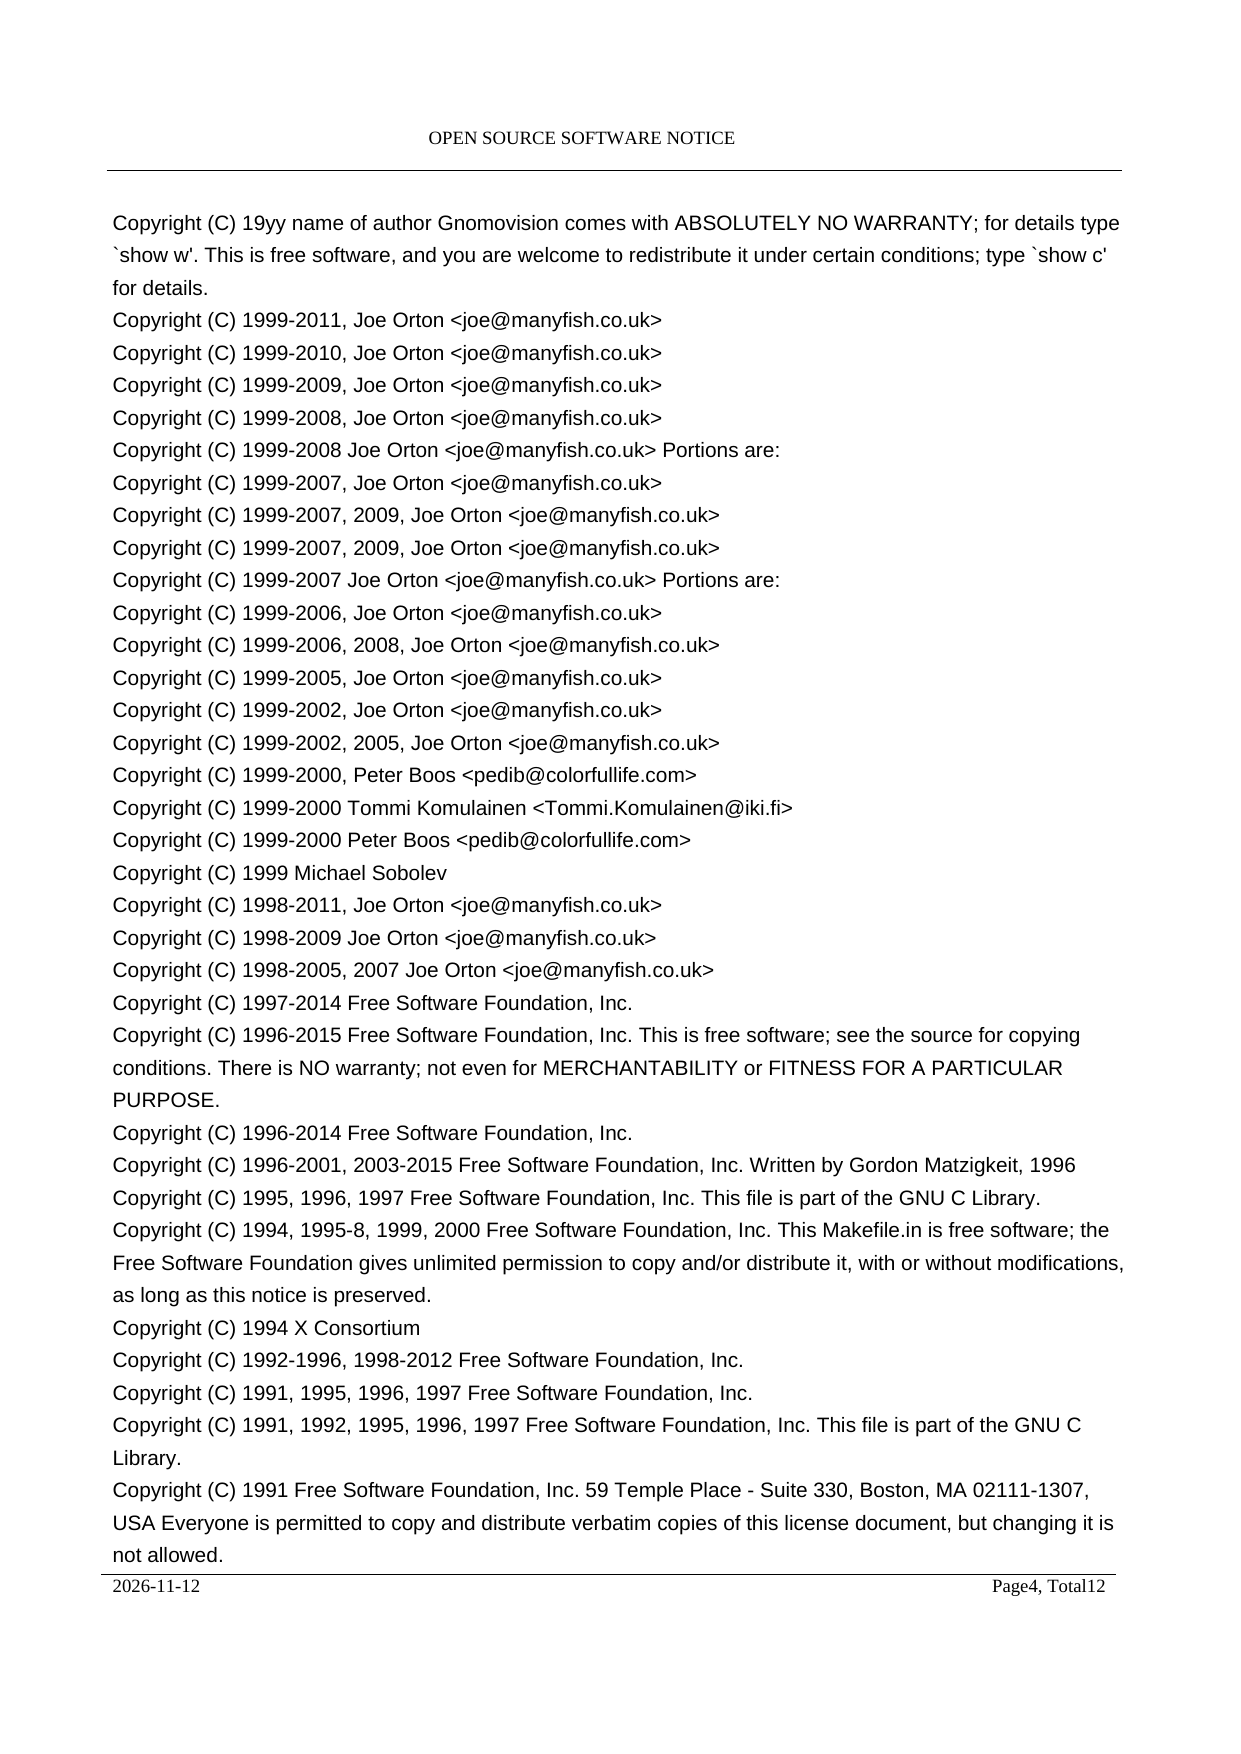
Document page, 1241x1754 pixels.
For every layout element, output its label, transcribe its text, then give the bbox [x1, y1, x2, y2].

text Copyright (C) 1994 X Consortium [112, 1311, 1128, 1344]
text Copyright (C) 1999-2002, 2005, Joe Orton <joe@manyfish.co.uk> [112, 726, 1128, 759]
text Copyright (C) 1996-2014 Free Software Foundation, Inc. [112, 1116, 1128, 1149]
text Copyright (C) 1998-2011, Joe Orton <joe@manyfish.co.uk> [112, 889, 1128, 921]
text Copyright (C) 1999-2002, Joe Orton <joe@manyfish.co.uk> [112, 694, 1128, 726]
text Copyright (C) 1999-2006, Joe Orton <joe@manyfish.co.uk> [112, 596, 1128, 629]
text Copyright (C) 1997-2014 Free Software Foundation, Inc. [112, 986, 1128, 1019]
text Copyright (C) 1996-2001, 2003-2015 Free Software Foundation, Inc. Written by Gordon Matzigkeit, 1996 [112, 1149, 1128, 1181]
text Copyright (C) 1999-2000 Peter Boos <pedib@colorfullife.com> [112, 824, 1128, 856]
text Copyright (C) 1999 Michael Sobolev [112, 856, 1128, 889]
text Copyright (C) 1999-2010, Joe Orton <joe@manyfish.co.uk> [112, 336, 1128, 369]
text Copyright (C) 1999-2005, Joe Orton <joe@manyfish.co.uk> [112, 661, 1128, 694]
text Copyright (C) 1996-2015 Free Software Foundation, Inc. This is free software; see the source for copying conditions. There is NO warranty; not even for MERCHANTABILITY or FITNESS FOR A PARTICULAR PURPOSE. [112, 1019, 1128, 1116]
text Copyright (C) 1994, 1995-8, 1999, 2000 Free Software Foundation, Inc. This Makefile.in is free software; the Free Software Foundation gives unlimited permission to copy and/or distribute it, with or without modifications, as long as this notice is preserved. [112, 1214, 1128, 1311]
text Copyright (C) 1998-2005, 2007 Joe Orton <joe@manyfish.co.uk> [112, 954, 1128, 986]
text Copyright (C) 1995, 1996, 1997 Free Software Foundation, Inc. This file is part of the GNU C Library. [112, 1181, 1128, 1214]
text Copyright (C) 1999-2000 Tommi Komulainen <Tommi.Komulainen@iki.fi> [112, 791, 1128, 824]
text Copyright (C) 1991 Free Software Foundation, Inc. 59 Temple Place - Suite 330, Boston, MA 02111-1307, USA Everyone is permitted to copy and distribute verbatim copies of this license document, but changing it is not allowed. [112, 1474, 1128, 1571]
text Copyright (C) 1999-2008 Joe Orton <joe@manyfish.co.uk> Portions are: [112, 434, 1128, 466]
text Copyright (C) 1999-2008, Joe Orton <joe@manyfish.co.uk> [112, 401, 1128, 434]
text Copyright (C) 1998-2009 Joe Orton <joe@manyfish.co.uk> [112, 921, 1128, 954]
text Copyright (C) 1999-2007, Joe Orton <joe@manyfish.co.uk> [112, 466, 1128, 499]
text Copyright (C) 1991, 1995, 1996, 1997 Free Software Foundation, Inc. [112, 1376, 1128, 1409]
text Copyright (C) 1999-2011, Joe Orton <joe@manyfish.co.uk> [112, 304, 1128, 336]
text Copyright (C) 1999-2006, 2008, Joe Orton <joe@manyfish.co.uk> [112, 629, 1128, 661]
text Copyright (C) 1999-2007 Joe Orton <joe@manyfish.co.uk> Portions are: [112, 564, 1128, 596]
text Copyright (C) 1999-2007, 2009, Joe Orton <joe@manyfish.co.uk> [112, 499, 1128, 531]
text Copyright (C) 1991, 1992, 1995, 1996, 1997 Free Software Foundation, Inc. This file is part of the GNU C Library. [112, 1409, 1128, 1474]
text Copyright (C) 19yy name of author Gnomovision comes with ABSOLUTELY NO WARRANTY; for details type `show w'. This is free software, and you are welcome to redistribute it under certain conditions; type `show c' for details. [112, 206, 1128, 304]
text Copyright (C) 1992-1996, 1998-2012 Free Software Foundation, Inc. [112, 1344, 1128, 1376]
text Copyright (C) 1999-2000, Peter Boos <pedib@colorfullife.com> [112, 759, 1128, 791]
text Copyright (C) 1999-2007, 2009, Joe Orton <joe@manyfish.co.uk> [112, 531, 1128, 564]
text Copyright (C) 1999-2009, Joe Orton <joe@manyfish.co.uk> [112, 369, 1128, 401]
